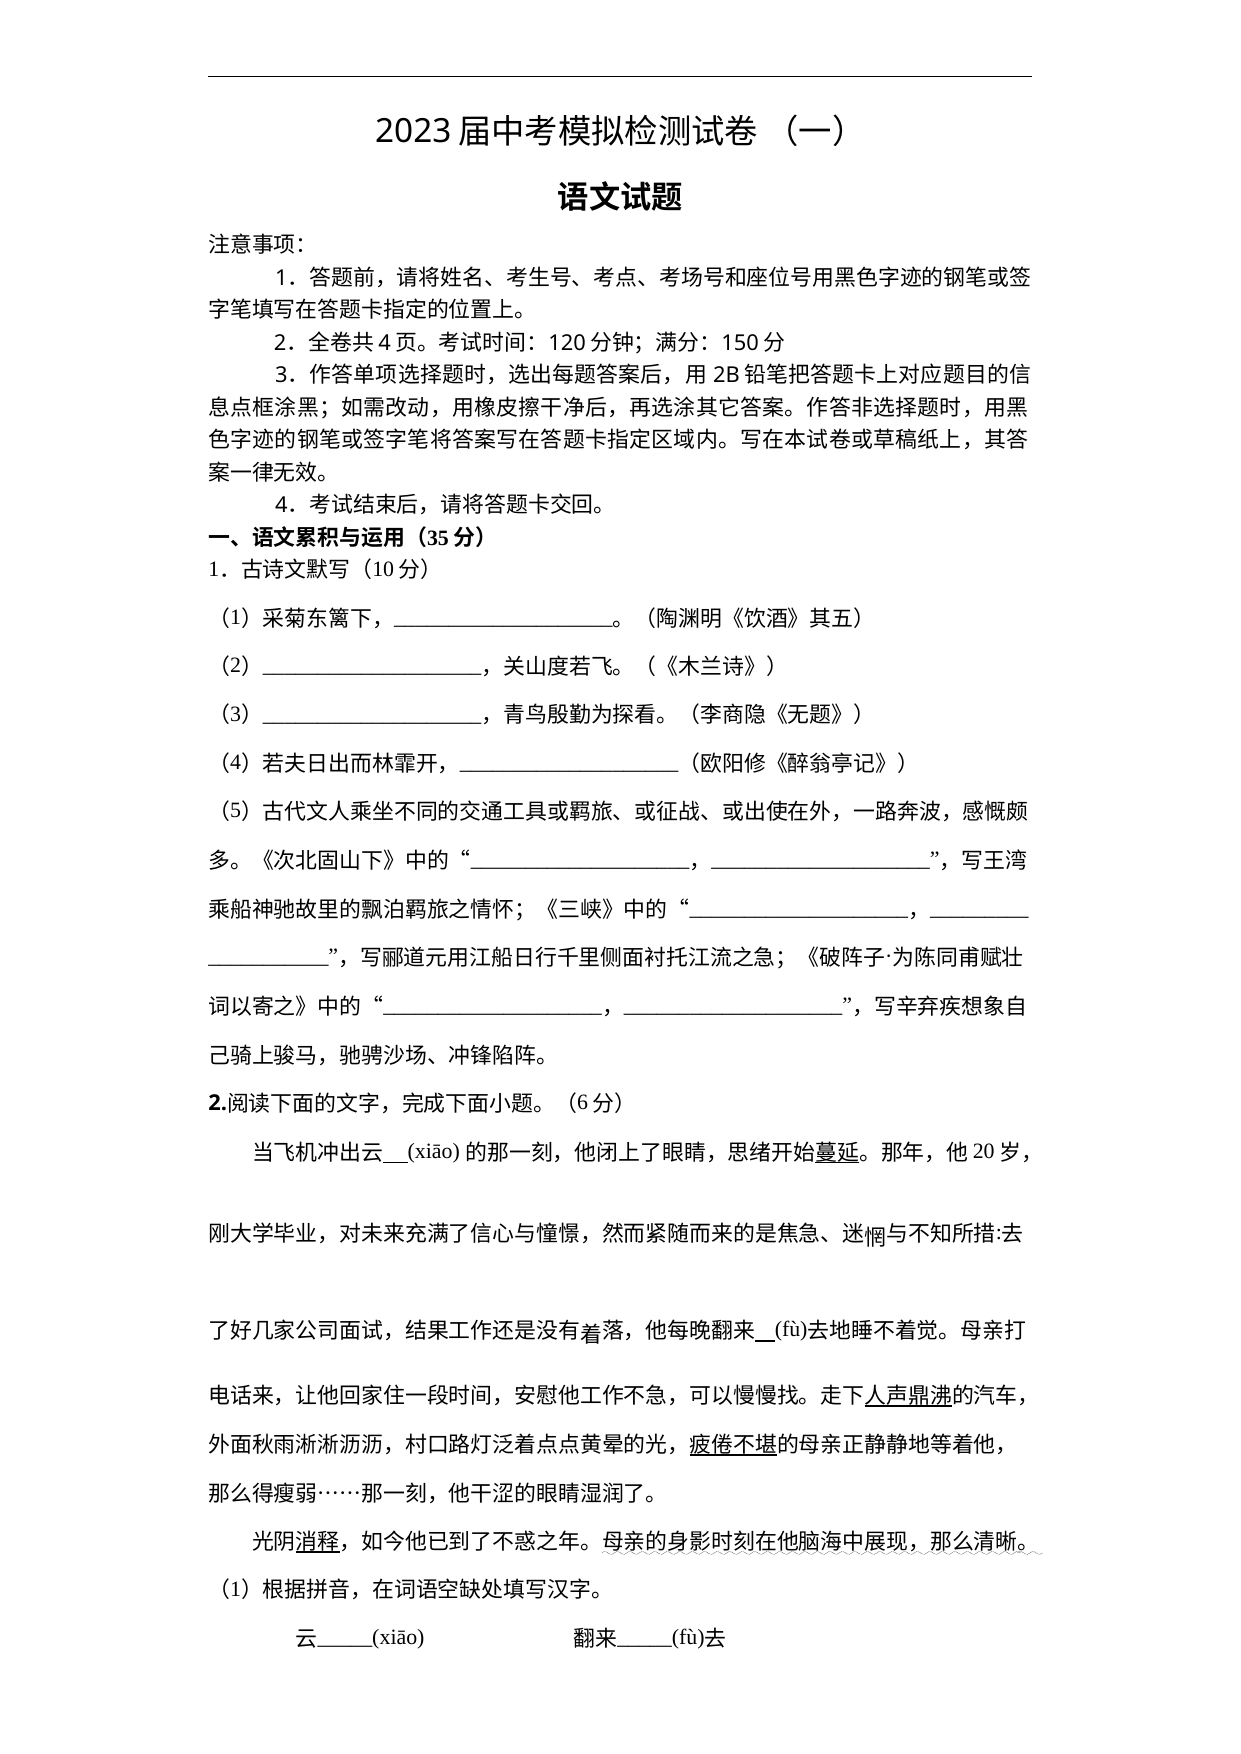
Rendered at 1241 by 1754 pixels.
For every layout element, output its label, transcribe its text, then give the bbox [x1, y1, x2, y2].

text 3．作答单项选择题时，选出每题答案后，用2B铅笔把答题卡上对应题目的信息点框涂黑；如需改动，用橡皮擦干净后，再选涂其它答案。作答非选择题时，用黑色字迹的钢笔或签字笔将答案写在答题卡指定区域内。写在本试卷或草稿纸上，其答案一律无效。 [208, 357, 1032, 487]
text （4）若夫日出而林霏开，____________________（欧阳修《醉翁亭记》） [208, 745, 1032, 778]
text 4．考试结束后，请将答题卡交回。 [208, 487, 1032, 519]
text 云_____(xiāo) 翻来_____(fù)去 [208, 1620, 1032, 1653]
text （5）古代文人乘坐不同的交通工具或羁旅、或征战、或出使在外，一路奔波，感慨颇多。《次北固山下》中的“____________________，____________________”，写王湾乘船神驰故里的飘泊羁旅之情怀；《三峡》中的“____________________，____________________”，写郦道元用江船日行千里侧面衬托江流之急；《破阵子·为陈同甫赋壮词以寄之》中的“____________________，____________________”，写辛弃疾想象自己骑上骏马，驰骋沙场、冲锋陷阵。 [208, 794, 1032, 1070]
text 一、语文累积与运用（35分） [208, 519, 1032, 552]
text 光阴消释，如今他已到了不惑之年。母亲的身影时刻在他脑海中展现，那么清晰。 [208, 1524, 1032, 1556]
text 1．答题前，请将姓名、考生号、考点、考场号和座位号用黑色字迹的钢笔或签字笔填写在答题卡指定的位置上。 [208, 259, 1032, 324]
text （3）____________________，青鸟殷勤为探看。（李商隐《无题》） [208, 697, 1032, 729]
text 语文试题 [208, 162, 1032, 227]
text 当飞机冲出云 (xiāo) 的那一刻，他闭上了眼睛，思绪开始蔓延。那年，他20岁，刚大学毕业，对未来充满了信心与憧憬，然而紧随而来的是焦急、迷惘与不知所措:去了好几家公司面试，结果工作还是没有着落，他每晚翻来 (fù)去地睡不着觉。母亲打电话来，让他回家住一段时间，安慰他工作不急，可以慢慢找。走下人声鼎沸的汽车，外面秋雨淅淅沥沥，村口路灯泛着点点黄晕的光，疲倦不堪的母亲正静静地等着他，那么得瘦弱……那一刻，他干涩的眼睛湿润了。 [208, 1134, 1032, 1508]
text 2023届中考模拟检测试卷 （一） [208, 97, 1032, 162]
text 2．全卷共4页。考试时间：120分钟；满分：150分 [208, 324, 1032, 357]
text （2）____________________，关山度若飞。（《木兰诗》） [208, 649, 1032, 681]
text （1）根据拼音，在词语空缺处填写汉字。 [208, 1572, 1032, 1604]
text 2.阅读下面的文字，完成下面小题。（6分） [208, 1086, 1032, 1118]
text （1）采菊东篱下，____________________。（陶渊明《饮酒》其五） [208, 600, 1032, 633]
text 注意事项： [208, 227, 1032, 259]
text 1．古诗文默写（10分） [208, 552, 1032, 584]
